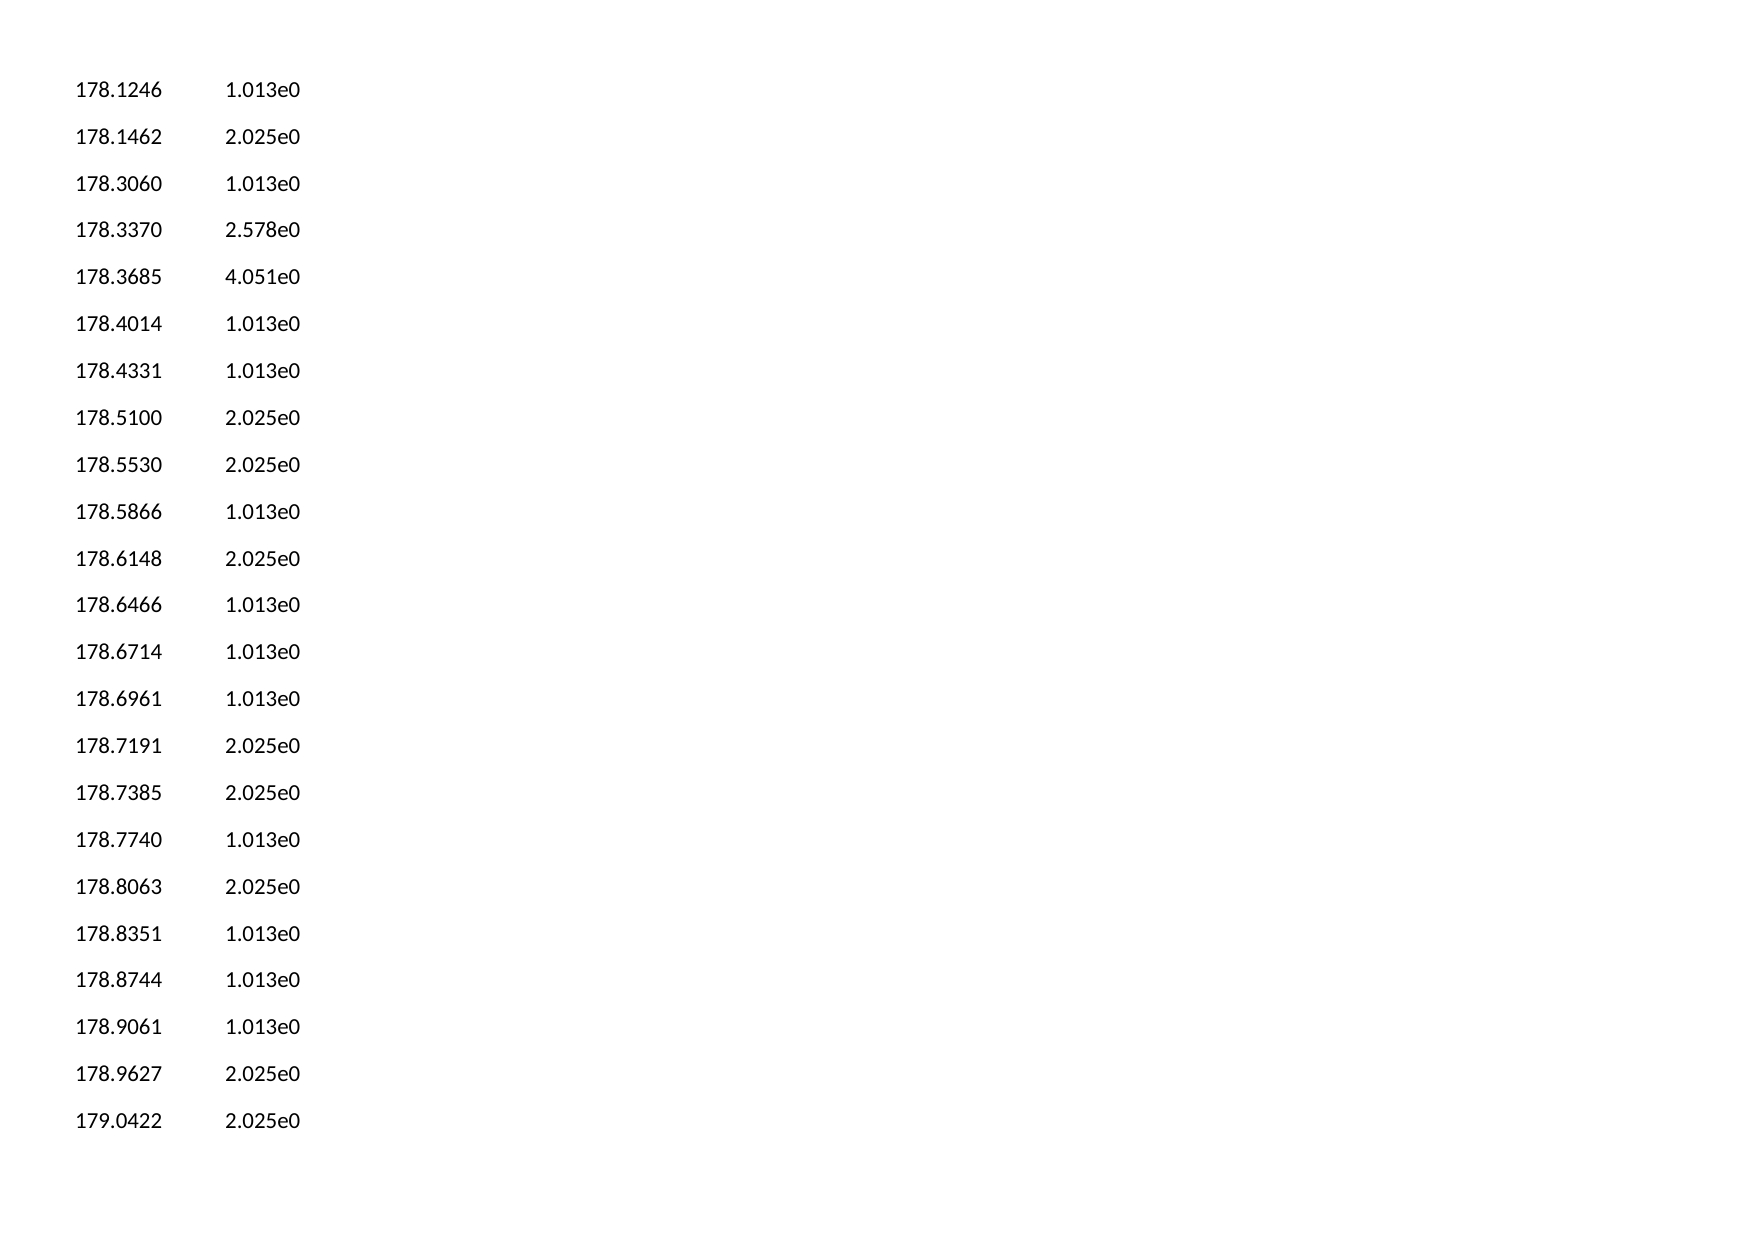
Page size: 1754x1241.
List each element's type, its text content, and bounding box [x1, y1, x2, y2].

text 178.6148 2.025e0 [75, 544, 1679, 572]
text 178.5530 2.025e0 [75, 450, 1679, 478]
text 178.3685 4.051e0 [75, 262, 1679, 291]
text 178.8063 2.025e0 [75, 872, 1679, 900]
text 178.8744 1.013e0 [75, 966, 1679, 994]
text 178.6714 1.013e0 [75, 637, 1679, 666]
text 178.7191 2.025e0 [75, 731, 1679, 759]
text 178.4014 1.013e0 [75, 309, 1679, 337]
text 178.8351 1.013e0 [75, 919, 1679, 947]
text 178.3370 2.578e0 [75, 216, 1679, 244]
text 178.4331 1.013e0 [75, 356, 1679, 384]
text 179.0422 2.025e0 [75, 1106, 1679, 1134]
text 178.7740 1.013e0 [75, 825, 1679, 853]
text 178.9061 1.013e0 [75, 1012, 1679, 1041]
text 178.6961 1.013e0 [75, 684, 1679, 712]
text 178.1246 1.013e0 [75, 75, 1679, 103]
text 178.6466 1.013e0 [75, 591, 1679, 619]
text 178.7385 2.025e0 [75, 778, 1679, 806]
text 178.1462 2.025e0 [75, 122, 1679, 150]
text 178.5866 1.013e0 [75, 497, 1679, 525]
text 178.3060 1.013e0 [75, 169, 1679, 197]
text 178.5100 2.025e0 [75, 403, 1679, 431]
text 178.9627 2.025e0 [75, 1059, 1679, 1087]
